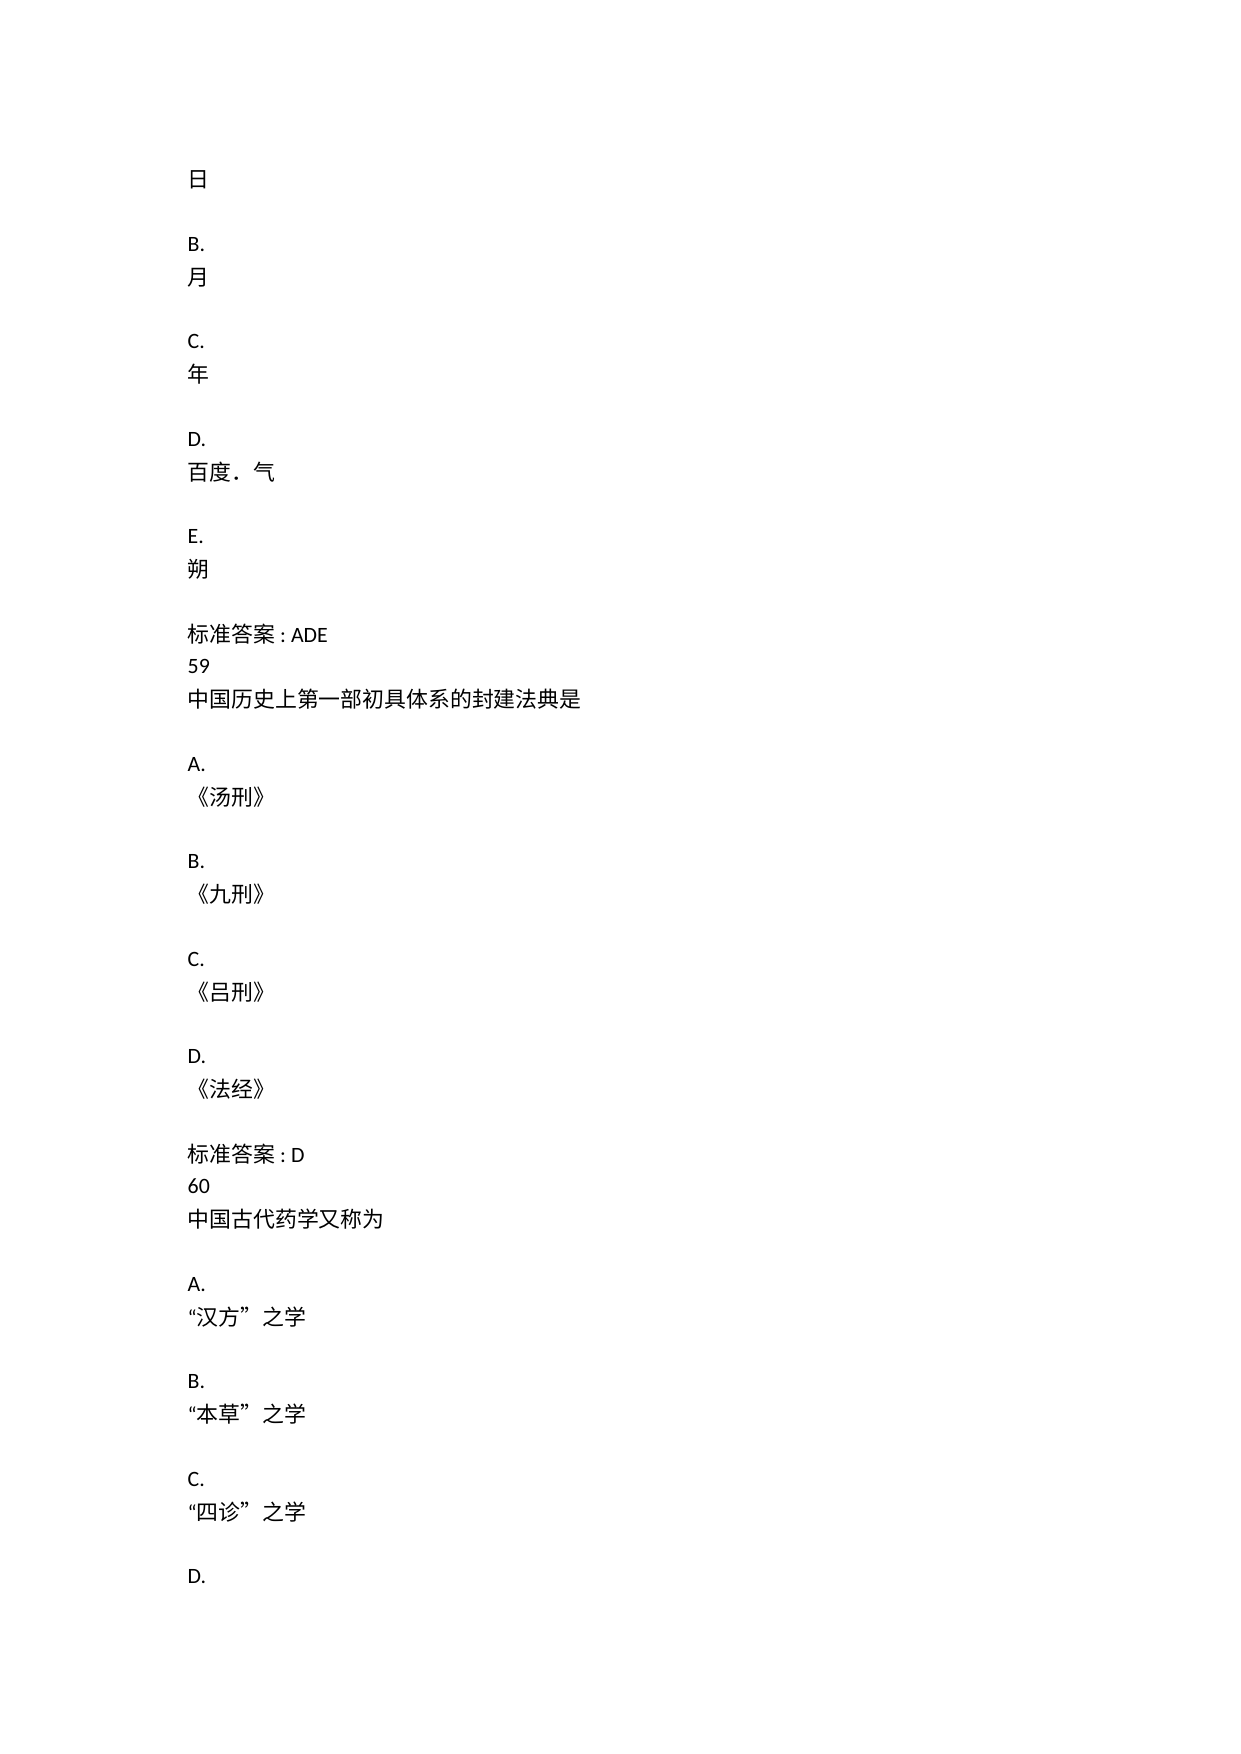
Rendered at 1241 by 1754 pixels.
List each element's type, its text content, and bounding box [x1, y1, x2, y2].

text 《吕刑》 [187, 974, 1053, 1007]
text B. [187, 844, 1053, 877]
text 60 [187, 1169, 1053, 1202]
text D. [187, 422, 1053, 454]
text 百度．气 [187, 454, 1053, 487]
text 《汤刑》 [187, 779, 1053, 812]
text 朔 [187, 552, 1053, 584]
text C. [187, 942, 1053, 974]
text B. [187, 227, 1053, 259]
text 标准答案 : ADE [187, 617, 1053, 649]
text C. [187, 324, 1053, 357]
text 中国历史上第一部初具体系的封建法典是 [187, 682, 1053, 714]
text 59 [187, 649, 1053, 682]
text A. [187, 747, 1053, 779]
text D. [187, 1559, 1053, 1592]
text 月 [187, 259, 1053, 292]
text “本草”之学 [187, 1397, 1053, 1429]
text E. [187, 519, 1053, 552]
text C. [187, 1462, 1053, 1494]
text D. [187, 1039, 1053, 1072]
text 年 [187, 357, 1053, 389]
text “汉方”之学 [187, 1299, 1053, 1332]
text 《九刑》 [187, 877, 1053, 909]
text B. [187, 1364, 1053, 1397]
text A. [187, 1267, 1053, 1299]
text 《法经》 [187, 1072, 1053, 1104]
text 中国古代药学又称为 [187, 1202, 1053, 1234]
text 日 [187, 162, 1053, 194]
text 标准答案 : D [187, 1137, 1053, 1169]
text “四诊”之学 [187, 1494, 1053, 1527]
